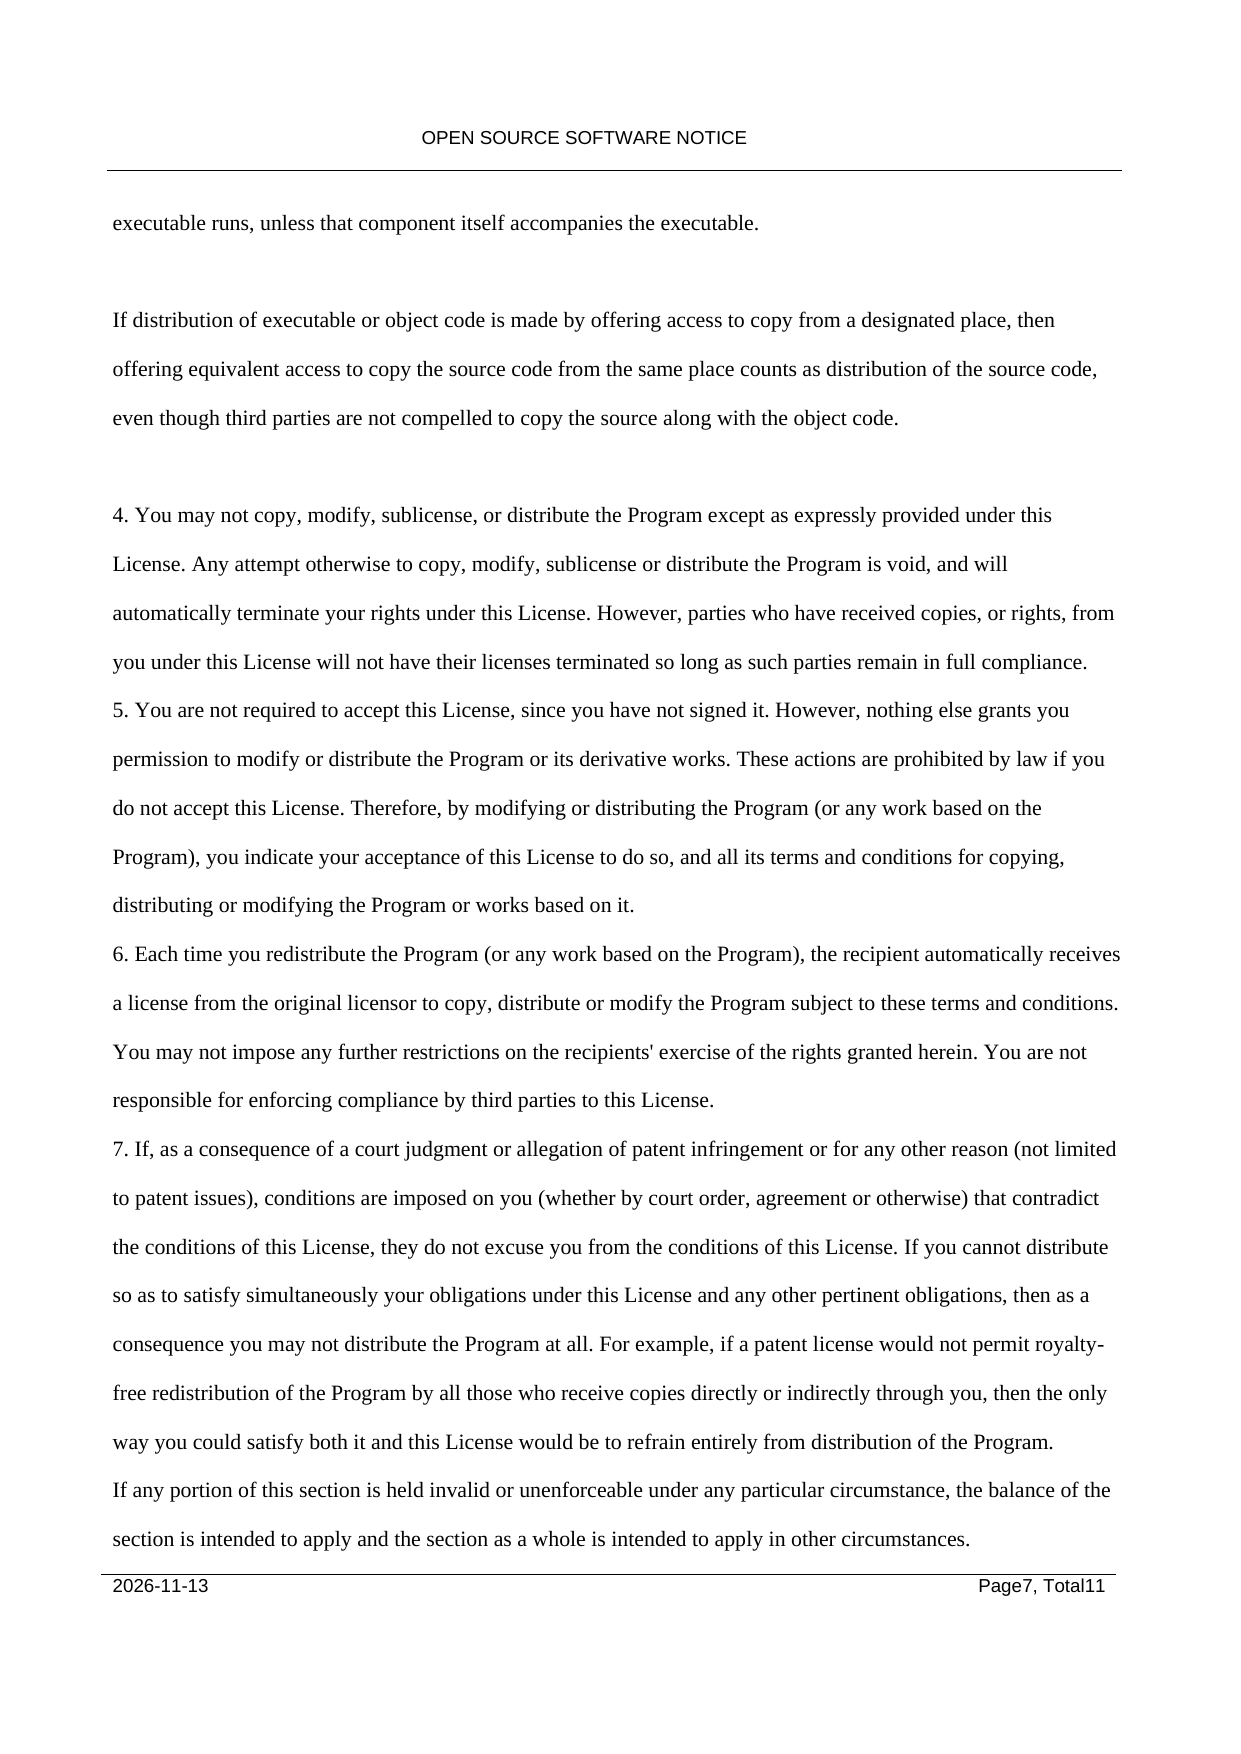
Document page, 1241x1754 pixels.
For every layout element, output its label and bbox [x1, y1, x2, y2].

text [112, 206, 1128, 1555]
